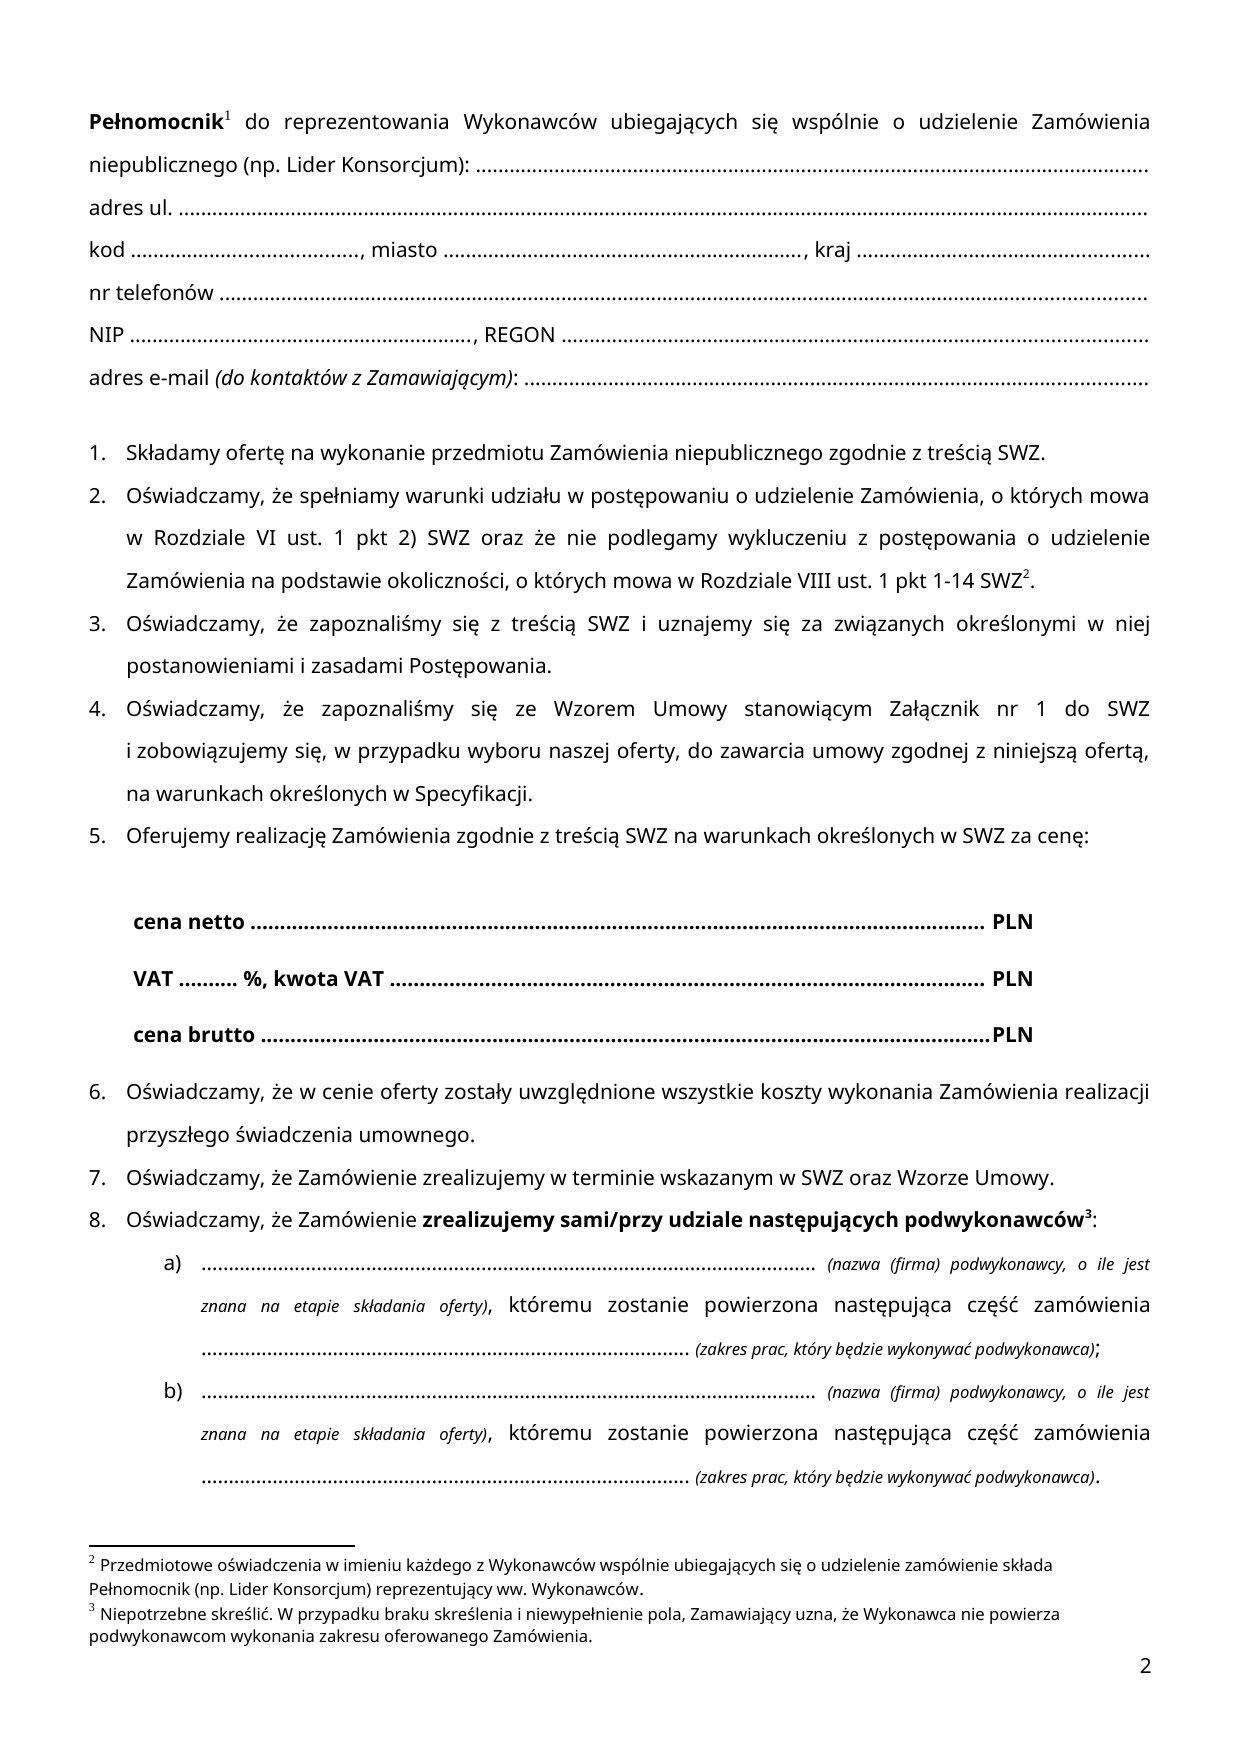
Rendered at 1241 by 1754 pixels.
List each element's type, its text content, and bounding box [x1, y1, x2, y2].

text adres ul. [89, 193, 1152, 221]
list Oferujemy realizację Zamówienia zgodnie z treścią SWZ na warunkach określonych w SWZ za cenę: [89, 822, 1152, 850]
text cena brutto PLN [133, 1021, 1152, 1049]
text adres e-mail (do kontaktów z Zamawiającym): [89, 363, 1152, 391]
list ………………………………………………………………………….……………………… (nazwa (firma) podwykonawcy, o ile jest znana na etapie składania oferty), któremu zostanie powierzona następująca część zamówienia …………………………………………………………………………….. (zakres prac, który będzie wykonywać podwykonawca). [163, 1376, 1152, 1489]
list Składamy ofertę na wykonanie przedmiotu Zamówienia niepublicznego zgodnie z treścią SWZ. [89, 438, 1152, 467]
list Oświadczamy, że Zamówienie zrealizujemy sami/przy udziale następujących podwykonawców: [89, 1205, 1152, 1234]
list Oświadczamy, że spełniamy warunki udziału w postępowaniu o udzielenie Zamówienia, o których mowa w Rozdziale VI ust. 1 pkt 2) SWZ oraz że nie podlegamy wykluczeniu z postępowania o udzielenie Zamówienia na podstawie okoliczności, o których mowa w Rozdziale VIII ust. 1 pkt 1-14 SWZ. [89, 481, 1152, 594]
text cena netto PLN [133, 907, 1152, 935]
list Oświadczamy, że zapoznaliśmy się z treścią SWZ i uznajemy się za związanych określonymi w niej postanowieniami i zasadami Postępowania. [89, 609, 1152, 680]
list ………………………………………………………………………….……………………… (nazwa (firma) podwykonawcy, o ile jest znana na etapie składania oferty), któremu zostanie powierzona następująca część zamówienia …………………………………………………………………………….. (zakres prac, który będzie wykonywać podwykonawca); [163, 1248, 1152, 1362]
text VAT .......... %, kwota VAT PLN [133, 964, 1152, 992]
text Pełnomocnik1 do reprezentowania Wykonawców ubiegających się wspólnie o udzielenie Zamówienia niepublicznego (np. Lider Konsorcjum): [89, 106, 1152, 178]
text NIP , REGON [89, 320, 1152, 349]
list Oświadczamy, że zapoznaliśmy się ze Wzorem Umowy stanowiącym Załącznik nr 1 do SWZ i zobowiązujemy się, w przypadku wyboru naszej oferty, do zawarcia umowy zgodnej z niniejszą ofertą, na warunkach określonych w Specyfikacji. [89, 694, 1152, 807]
list Oświadczamy, że w cenie oferty zostały uwzględnione wszystkie koszty wykonania Zamówienia realizacji przyszłego świadczenia umownego. [89, 1077, 1152, 1148]
text kod , miasto , kraj [89, 235, 1152, 264]
text nr telefonów [89, 278, 1152, 306]
list Oświadczamy, że Zamówienie zrealizujemy w terminie wskazanym w SWZ oraz Wzorze Umowy. [89, 1163, 1152, 1191]
